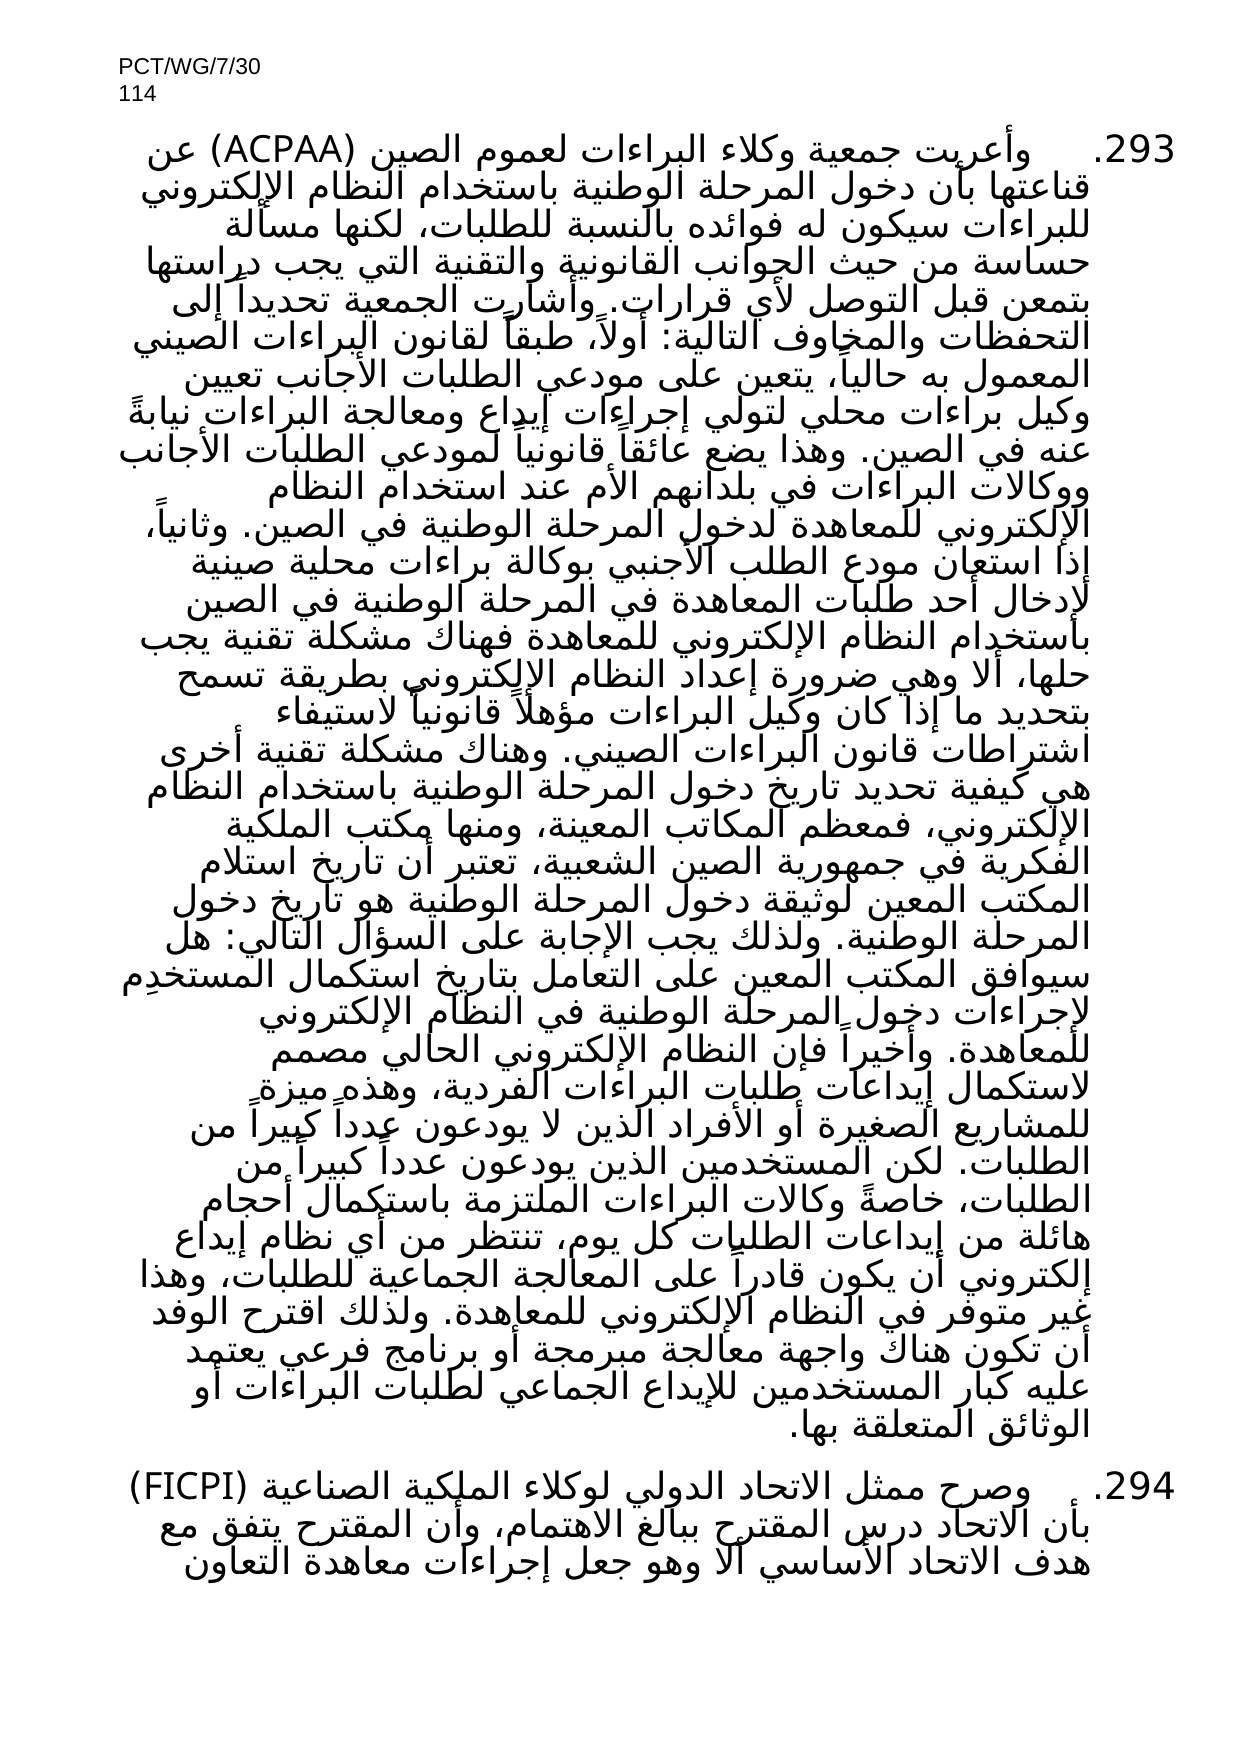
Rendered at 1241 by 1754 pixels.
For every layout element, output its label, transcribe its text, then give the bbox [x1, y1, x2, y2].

text وأعربت جمعية وكلاء البراءات لعموم الصين (ACPAA) عن قناعتها بأن دخول المرحلة الوطنية باستخدام النظام الإلكتروني للبراءات سيكون له فوائده بالنسبة للطلبات، لكنها مسألة حساسة من حيث الجوانب القانونية والتقنية التي يجب دراستها بتمعن قبل التوصل لأي قرارات. وأشارت الجمعية تحديداً إلى التحفظات والمخاوف التالية: أولاً، طبقاً لقانون البراءات الصيني المعمول به حالياً، يتعين على مودعي الطلبات الأجانب تعيين وكيل براءات محلي لتولي إجراءات إيداع ومعالجة البراءات نيابةً عنه في الصين. وهذا يضع عائقاً قانونياً لمودعي الطلبات الأجانب ووكالات البراءات في بلدانهم الأم عند استخدام النظام الإلكتروني للمعاهدة لدخول المرحلة الوطنية في الصين. وثانياً، إذا استعان مودع الطلب الأجنبي بوكالة براءات محلية صينية لإدخال أحد طلبات المعاهدة في المرحلة الوطنية في الصين باستخدام النظام الإلكتروني للمعاهدة فهناك مشكلة تقنية يجب حلها، ألا وهي ضرورة إعداد النظام الإلكتروني بطريقة تسمح بتحديد ما إذا كان وكيل البراءات مؤهلاً قانونياً لاستيفاء اشتراطات قانون البراءات الصيني. وهناك مشكلة تقنية أخرى هي كيفية تحديد تاريخ دخول المرحلة الوطنية باستخدام النظام الإلكتروني، فمعظم المكاتب المعينة، ومنها مكتب الملكية الفكرية في جمهورية الصين الشعبية، تعتبر أن تاريخ استلام المكتب المعين لوثيقة دخول المرحلة الوطنية هو تاريخ دخول المرحلة الوطنية. ولذلك يجب الإجابة على السؤال التالي: هل سيوافق المكتب المعين على التعامل بتاريخ استكمال المستخدِم لإجراءات دخول المرحلة الوطنية في النظام الإلكتروني للمعاهدة. وأخيراً فإن النظام الإلكتروني الحالي مصمم لاستكمال إيداعات طلبات البراءات الفردية، وهذه ميزة للمشاريع الصغيرة أو الأفراد الذين لا يودعون عدداً كبيراً من الطلبات. لكن المستخدمين الذين يودعون عدداً كبيراً من الطلبات، خاصةً وكالات البراءات الملتزمة باستكمال أحجام هائلة من إيداعات الطلبات كل يوم، تنتظر من أي نظام إيداع إلكتروني أن يكون قادراً على المعالجة الجماعية للطلبات، وهذا غير متوفر في النظام الإلكتروني للمعاهدة. ولذلك اقترح الوفد أن تكون هناك واجهة معالجة مبرمجة أو برنامج فرعي يعتمد عليه كبار المستخدمين للإيداع الجماعي لطلبات البراءات أو الوثائق المتعلقة بها. [118, 132, 1092, 1445]
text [118, 1470, 1092, 1582]
